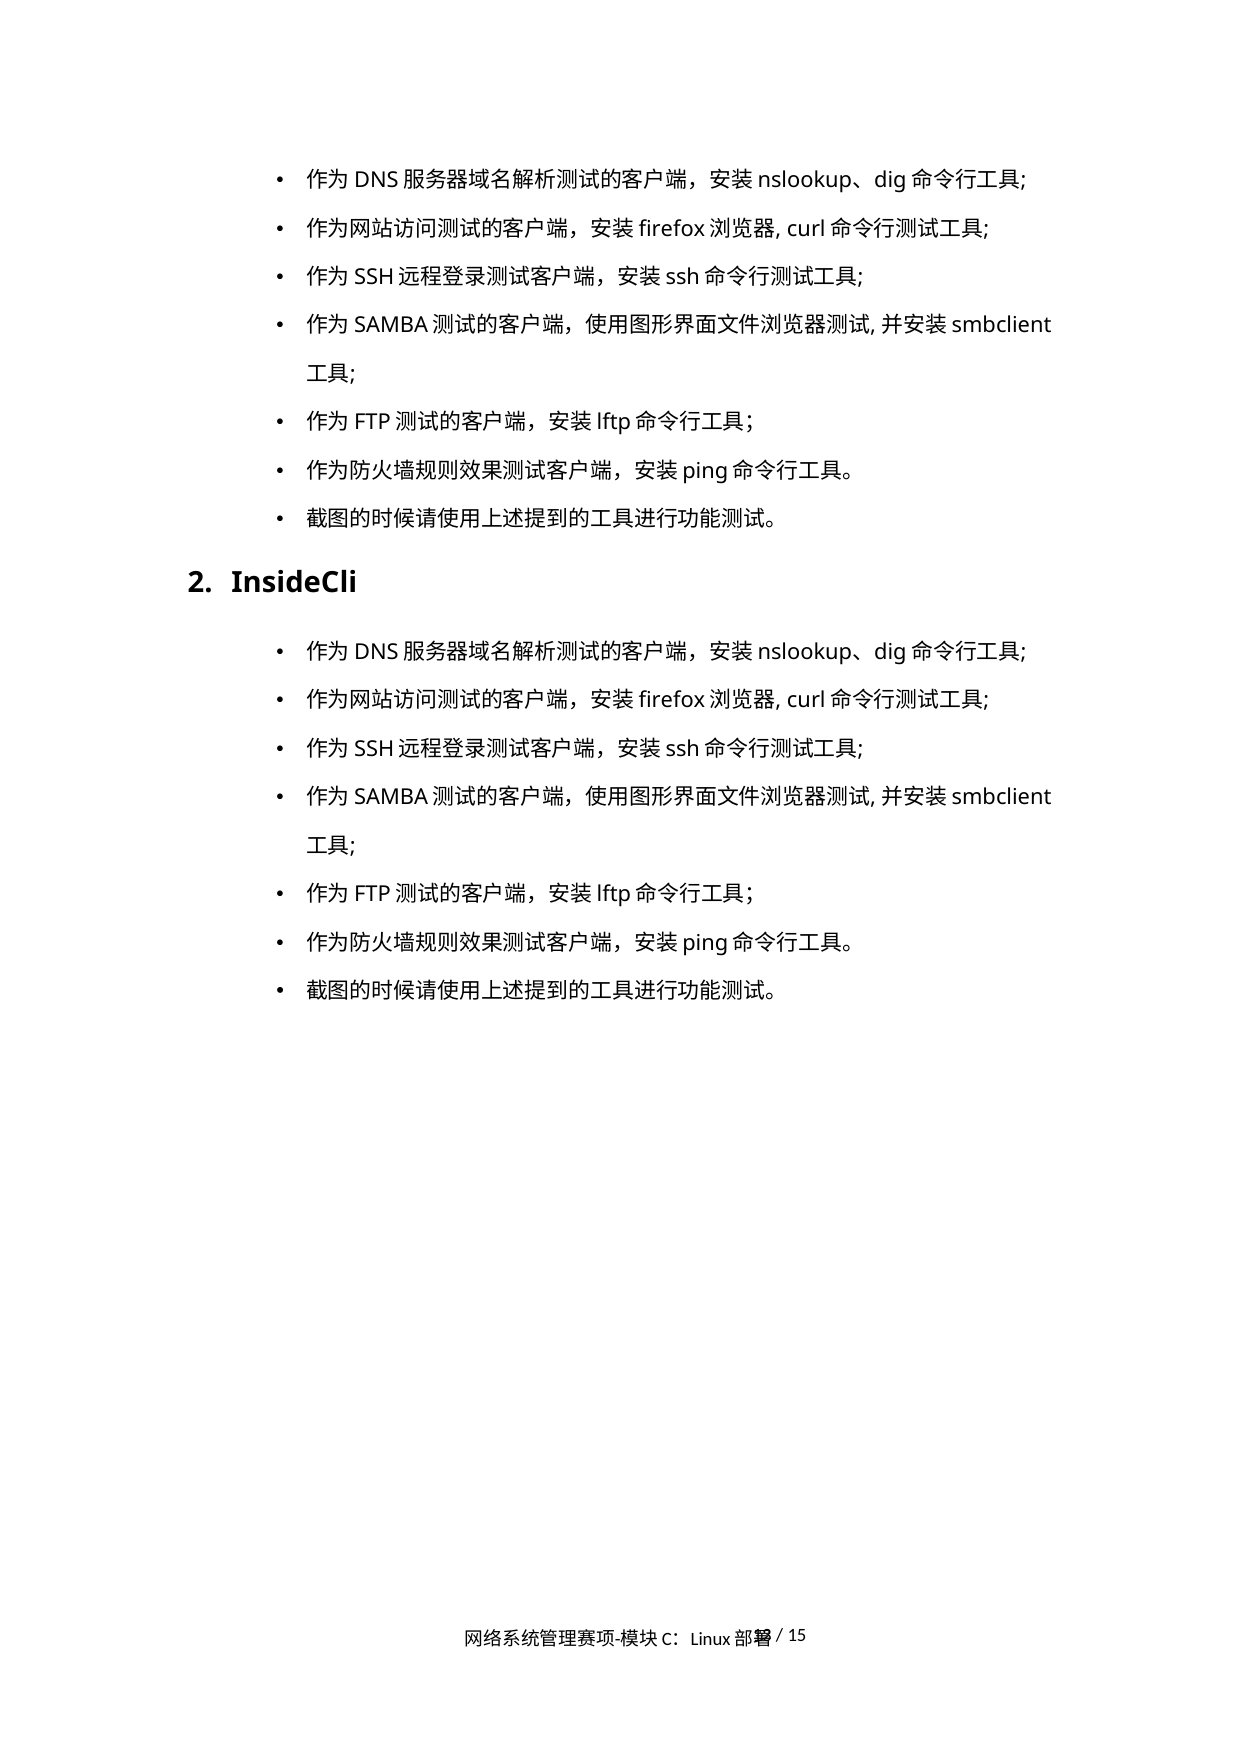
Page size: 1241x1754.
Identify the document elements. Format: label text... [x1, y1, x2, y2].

list 作为SSH远程登录测试客户端，安装ssh命令行测试工具; [276, 259, 1053, 291]
list 作为DNS服务器域名解析测试的客户端，安装nslookup、dig命令行工具; [276, 634, 1053, 666]
list 截图的时候请使用上述提到的工具进行功能测试。 [276, 973, 1053, 1005]
list 作为网站访问测试的客户端，安装firefox浏览器, curl命令行测试工具; [276, 210, 1053, 243]
list 作为防火墙规则效果测试客户端，安装ping命令行工具。 [276, 452, 1053, 485]
list 作为SSH远程登录测试客户端，安装ssh命令行测试工具; [276, 731, 1053, 763]
list 作为网站访问测试的客户端，安装firefox浏览器, curl命令行测试工具; [276, 682, 1053, 715]
list 截图的时候请使用上述提到的工具进行功能测试。 [276, 501, 1053, 533]
list 作为SAMBA测试的客户端，使用图形界面文件浏览器测试, 并安装smbclient工具; [276, 307, 1053, 388]
list 作为SAMBA测试的客户端，使用图形界面文件浏览器测试, 并安装smbclient工具; [276, 779, 1053, 860]
list 作为FTP测试的客户端，安装lftp命令行工具； [276, 876, 1053, 908]
list 作为DNS服务器域名解析测试的客户端，安装nslookup、dig命令行工具; [276, 162, 1053, 194]
list InsideCli [187, 549, 1053, 614]
list 作为FTP测试的客户端，安装lftp命令行工具； [276, 404, 1053, 437]
list 作为防火墙规则效果测试客户端，安装ping命令行工具。 [276, 924, 1053, 957]
